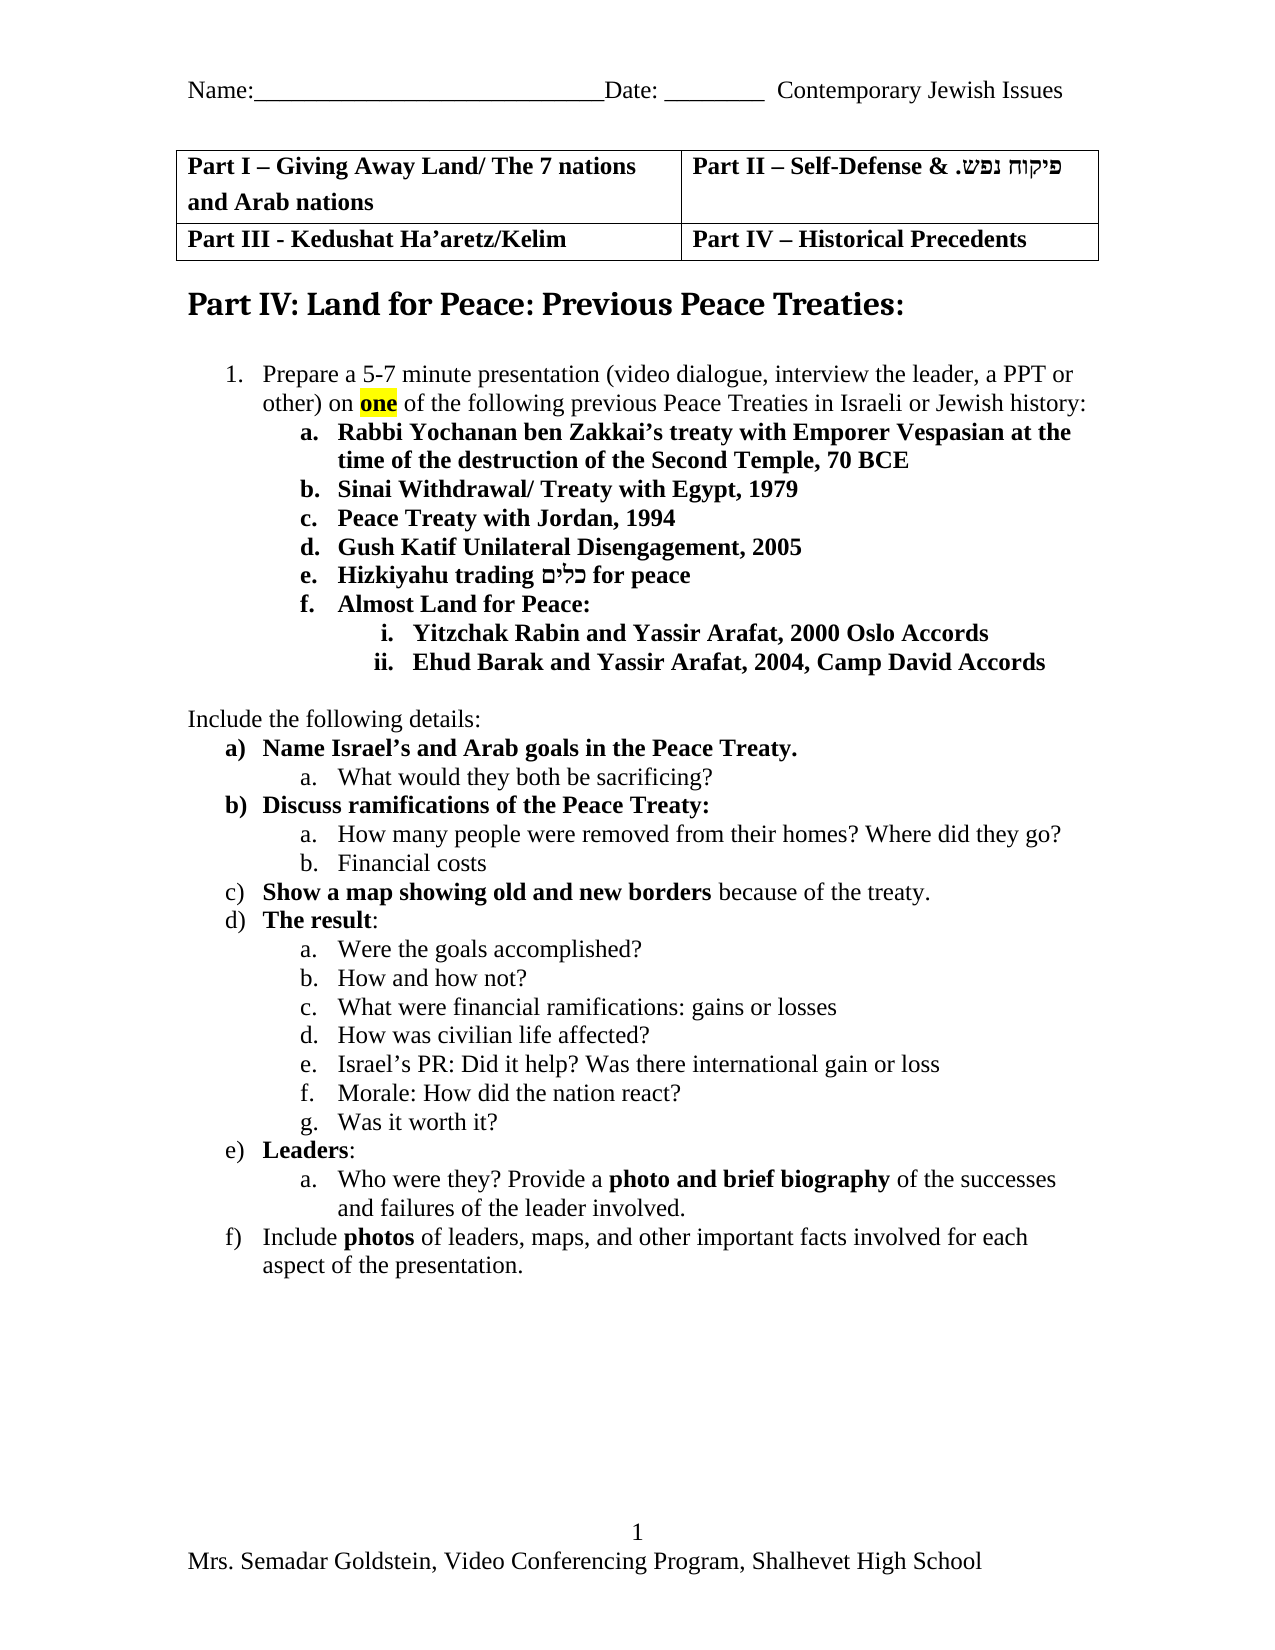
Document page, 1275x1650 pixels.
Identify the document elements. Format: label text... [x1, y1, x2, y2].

subtitle Part IV: Land for Peace: Previous Peace Treaties: [187, 286, 1087, 324]
list Was it worth it? [300, 1107, 1087, 1135]
list Hizkiyahu trading כלים for peace [300, 560, 1087, 589]
list The result: [225, 905, 1087, 934]
list Who were they? Provide a photo and brief biography of the successes and failures of the leader involved. [300, 1164, 1087, 1222]
list Gush Katif Unilateral Disengagement, 2005 [300, 532, 1087, 560]
table_cell Part III - Kedushat Ha’aretz/Kelim [177, 224, 681, 260]
table_cell Part IV – Historical Precedents [682, 224, 1098, 260]
list How many people were removed from their homes? Where did they go? [300, 819, 1087, 848]
text Include the following details: [187, 704, 1087, 733]
list Were the goals accomplished? [300, 934, 1087, 963]
list Discuss ramifications of the Peace Treaty: [225, 790, 1087, 819]
list Almost Land for Peace: [300, 589, 1087, 618]
list What would they both be sacrificing? [300, 762, 1087, 790]
list How was civilian life affected? [300, 1020, 1087, 1049]
list Prepare a 5-7 minute presentation (video dialogue, interview the leader, a PPT or other) on one of the following previous Peace Treaties in Israeli or Jewish history: [225, 359, 1087, 417]
list Leaders: [225, 1135, 1087, 1164]
list Show a map showing old and new borders because of the treaty. [225, 877, 1087, 905]
list Yitzchak Rabin and Yassir Arafat, 2000 Oslo Accords [394, 618, 1087, 647]
table_header Part I – Giving Away Land/ The 7 nations and Arab nations [177, 151, 681, 223]
list Morale: How did the nation react? [300, 1078, 1087, 1107]
list Include photos of leaders, maps, and other important facts involved for each aspect of the presentation. [225, 1222, 1087, 1279]
list Sinai Withdrawal/ Treaty with Egypt, 1979 [300, 474, 1087, 503]
list What were financial ramifications: gains or losses [300, 992, 1087, 1020]
list Name Israel’s and Arab goals in the Peace Treaty. [225, 733, 1087, 762]
list Israel’s PR: Did it help? Was there international gain or loss [300, 1049, 1087, 1078]
list Rabbi Yochanan ben Zakkai’s treaty with Emporer Vespasian at the time of the destruction of the Second Temple, 70 BCE [300, 417, 1087, 474]
list How and how not? [300, 963, 1087, 992]
list Ehud Barak and Yassir Arafat, 2004, Camp David Accords [394, 647, 1087, 675]
table_header Part II – Self-Defense & .פיקוח נפש [682, 151, 1098, 223]
list Peace Treaty with Jordan, 1994 [300, 503, 1087, 532]
list Financial costs [300, 848, 1087, 877]
